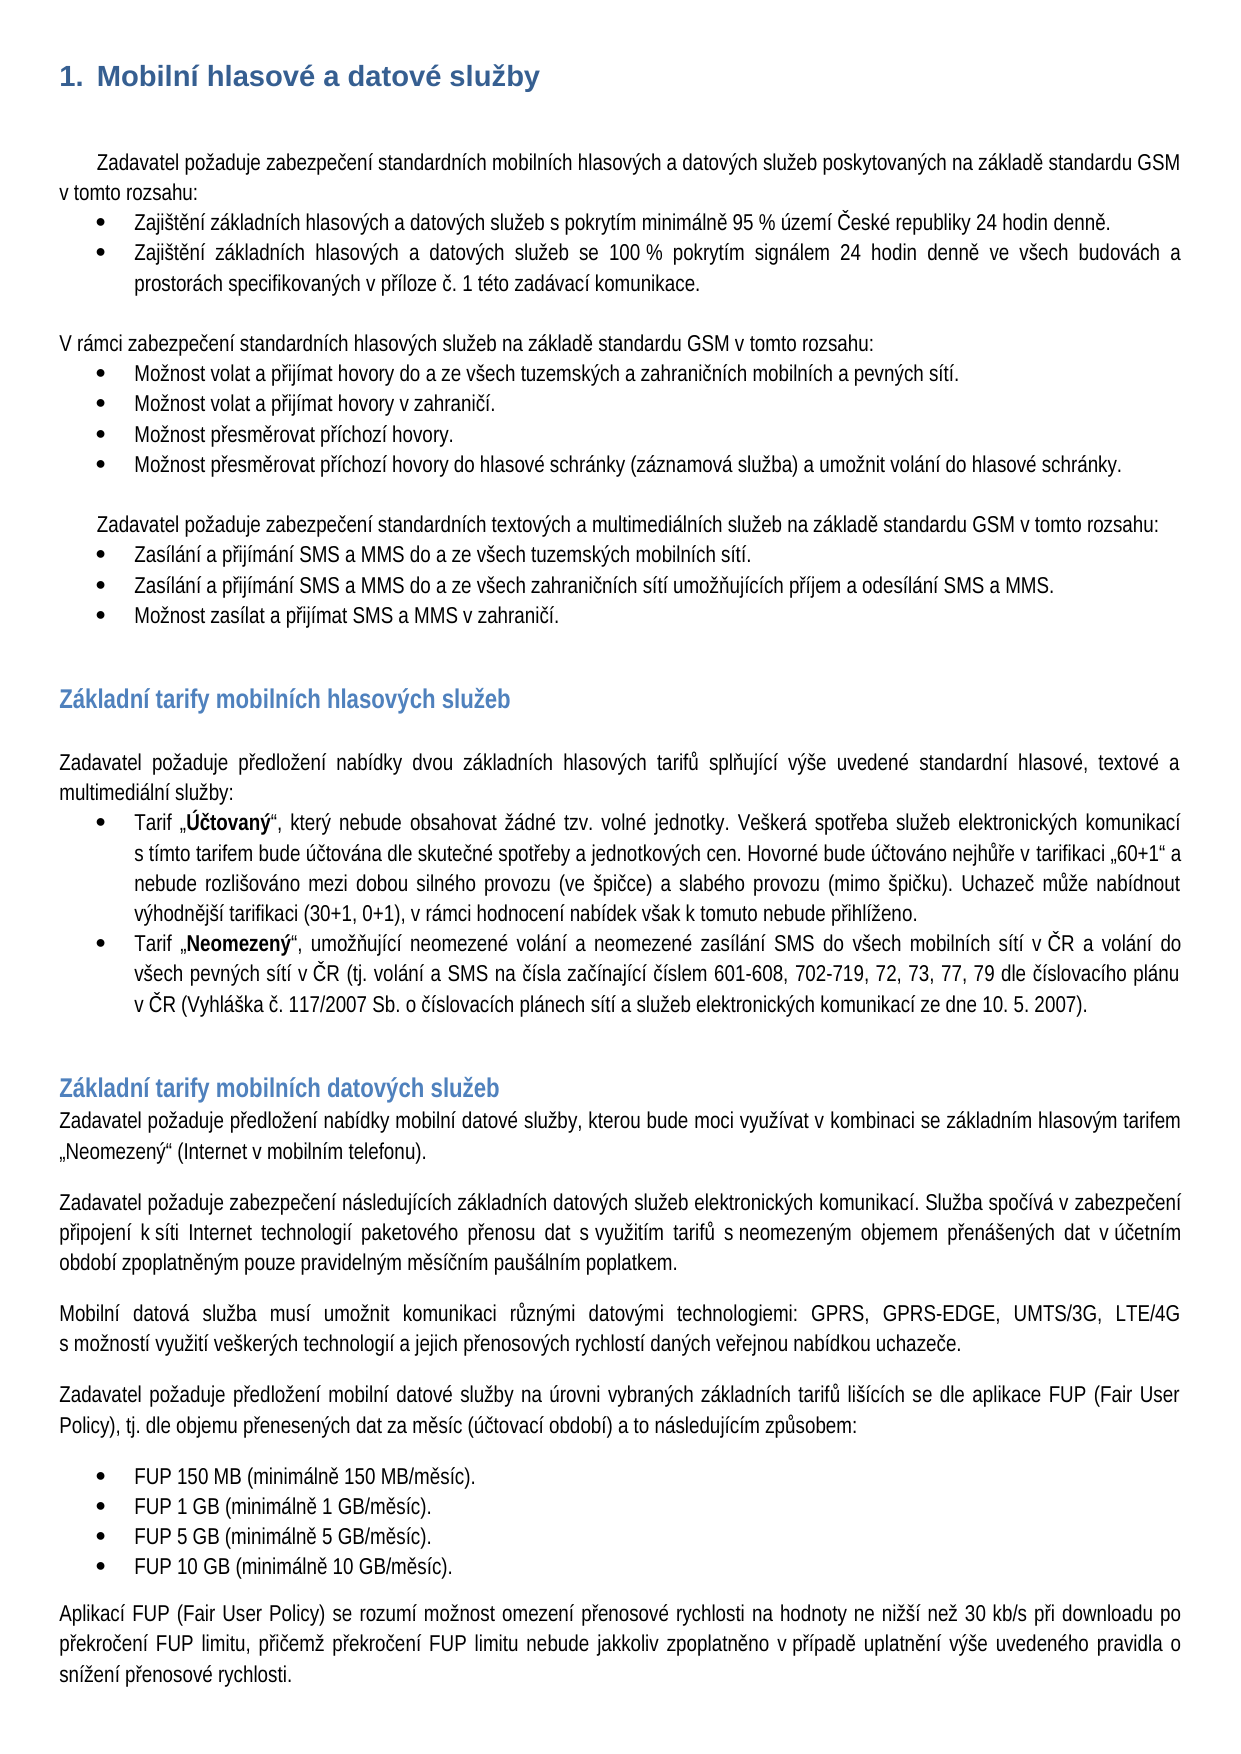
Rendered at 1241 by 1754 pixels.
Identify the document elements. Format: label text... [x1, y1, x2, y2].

list Možnost volat a přijímat hovory do a ze všech tuzemských a zahraničních mobilních a pevných sítí. [97, 360, 1181, 386]
text Zadavatel požaduje předložení nabídky dvou základních hlasových tarifů splňující výše uvedené standardní hlasové, textové a multimediální služby: [59, 749, 1181, 805]
list Zasílání a přijímání SMS a MMS do a ze všech tuzemských mobilních sítí. [97, 541, 1181, 568]
text Zadavatel požaduje zabezpečení standardních textových a multimediálních služeb na základě standardu GSM v tomto rozsahu: [59, 511, 1181, 537]
list FUP 1 GB (minimálně 1 GB/měsíc). [97, 1493, 1181, 1519]
text Mobilní datová služba musí umožnit komunikaci různými datovými technologiemi: GPRS, GPRS-EDGE, UMTS/3G, LTE/4G s možností využití veškerých technologií a jejich přenosových rychlostí daných veřejnou nabídkou uchazeče. [59, 1300, 1181, 1357]
list Možnost volat a přijímat hovory v zahraničí. [97, 390, 1181, 417]
text V rámci zabezpečení standardních hlasových služeb na základě standardu GSM v tomto rozsahu: [59, 330, 1181, 356]
list FUP 150 MB (minimálně 150 MB/měsíc). [97, 1463, 1181, 1489]
subtitle Základní tarify mobilních hlasových služeb [59, 683, 1181, 714]
text Aplikací FUP (Fair User Policy) se rozumí možnost omezení přenosové rychlosti na hodnoty ne nižší než 30 kb/s při downloadu po překročení FUP limitu, přičemž překročení FUP limitu nebude jakkoliv zpoplatněno v případě uplatnění výše uvedeného pravidla o snížení přenosové rychlosti. [59, 1600, 1181, 1687]
list Možnost zasílat a přijímat SMS a MMS v zahraničí. [97, 602, 1181, 628]
list Zajištění základních hlasových a datových služeb se 100 % pokrytím signálem 24 hodin denně ve všech budovách a prostorách specifikovaných v příloze č. 1 této zadávací komunikace. [97, 239, 1181, 296]
text Zadavatel požaduje zabezpečení následujících základních datových služeb elektronických komunikací. Služba spočívá v zabezpečení připojení k síti Internet technologií paketového přenosu dat s využitím tarifů s neomezeným objemem přenášených dat v účetním období zpoplatněným pouze pravidelným měsíčním paušálním poplatkem. [59, 1189, 1181, 1275]
list FUP 10 GB (minimálně 10 GB/měsíc). [97, 1553, 1181, 1579]
subtitle Základní tarify mobilních datových služeb [59, 1072, 1181, 1103]
text Zadavatel požaduje předložení nabídky mobilní datové služby, kterou bude moci využívat v kombinaci se základním hlasovým tarifem „Neomezený“ (Internet v mobilním telefonu). [59, 1107, 1181, 1164]
list Tarif „Neomezený“, umožňující neomezené volání a neomezené zasílání SMS do všech mobilních sítí v ČR a volání do všech pevných sítí v ČR (tj. volání a SMS na čísla začínající číslem 601-608, 702-719, 72, 73, 77, 79 dle číslovacího plánu v ČR (Vyhláška č. 117/2007 Sb. o číslovacích plánech sítí a služeb elektronických komunikací ze dne 10. 5. 2007). [97, 930, 1181, 1017]
text Zadavatel požaduje předložení mobilní datové služby na úrovni vybraných základních tarifů lišících se dle aplikace FUP (Fair User Policy), tj. dle objemu přenesených dat za měsíc (účtovací období) a to následujícím způsobem: [59, 1381, 1181, 1438]
list Zasílání a přijímání SMS a MMS do a ze všech zahraničních sítí umožňujících příjem a odesílání SMS a MMS. [97, 572, 1181, 598]
text Zadavatel požaduje zabezpečení standardních mobilních hlasových a datových služeb poskytovaných na základě standardu GSM v tomto rozsahu: [59, 149, 1181, 205]
list FUP 5 GB (minimálně 5 GB/měsíc). [97, 1523, 1181, 1549]
list Možnost přesměrovat příchozí hovory. [97, 421, 1181, 447]
list Tarif „Účtovaný“, který nebude obsahovat žádné tzv. volné jednotky. Veškerá spotřeba služeb elektronických komunikací s tímto tarifem bude účtována dle skutečné spotřeby a jednotkových cen. Hovorné bude účtováno nejhůře v tarifikaci „60+1“ a nebude rozlišováno mezi dobou silného provozu (ve špičce) a slabého provozu (mimo špičku). Uchazeč může nabídnout výhodnější tarifikaci (30+1, 0+1), v rámci hodnocení nabídek však k tomuto nebude přihlíženo. [97, 809, 1181, 926]
subtitle Mobilní hlasové a datové služby [59, 59, 1181, 93]
list Zajištění základních hlasových a datových služeb s pokrytím minimálně 95 % území České republiky 24 hodin denně. [97, 209, 1181, 235]
list Možnost přesměrovat příchozí hovory do hlasové schránky (záznamová služba) a umožnit volání do hlasové schránky. [97, 451, 1181, 477]
